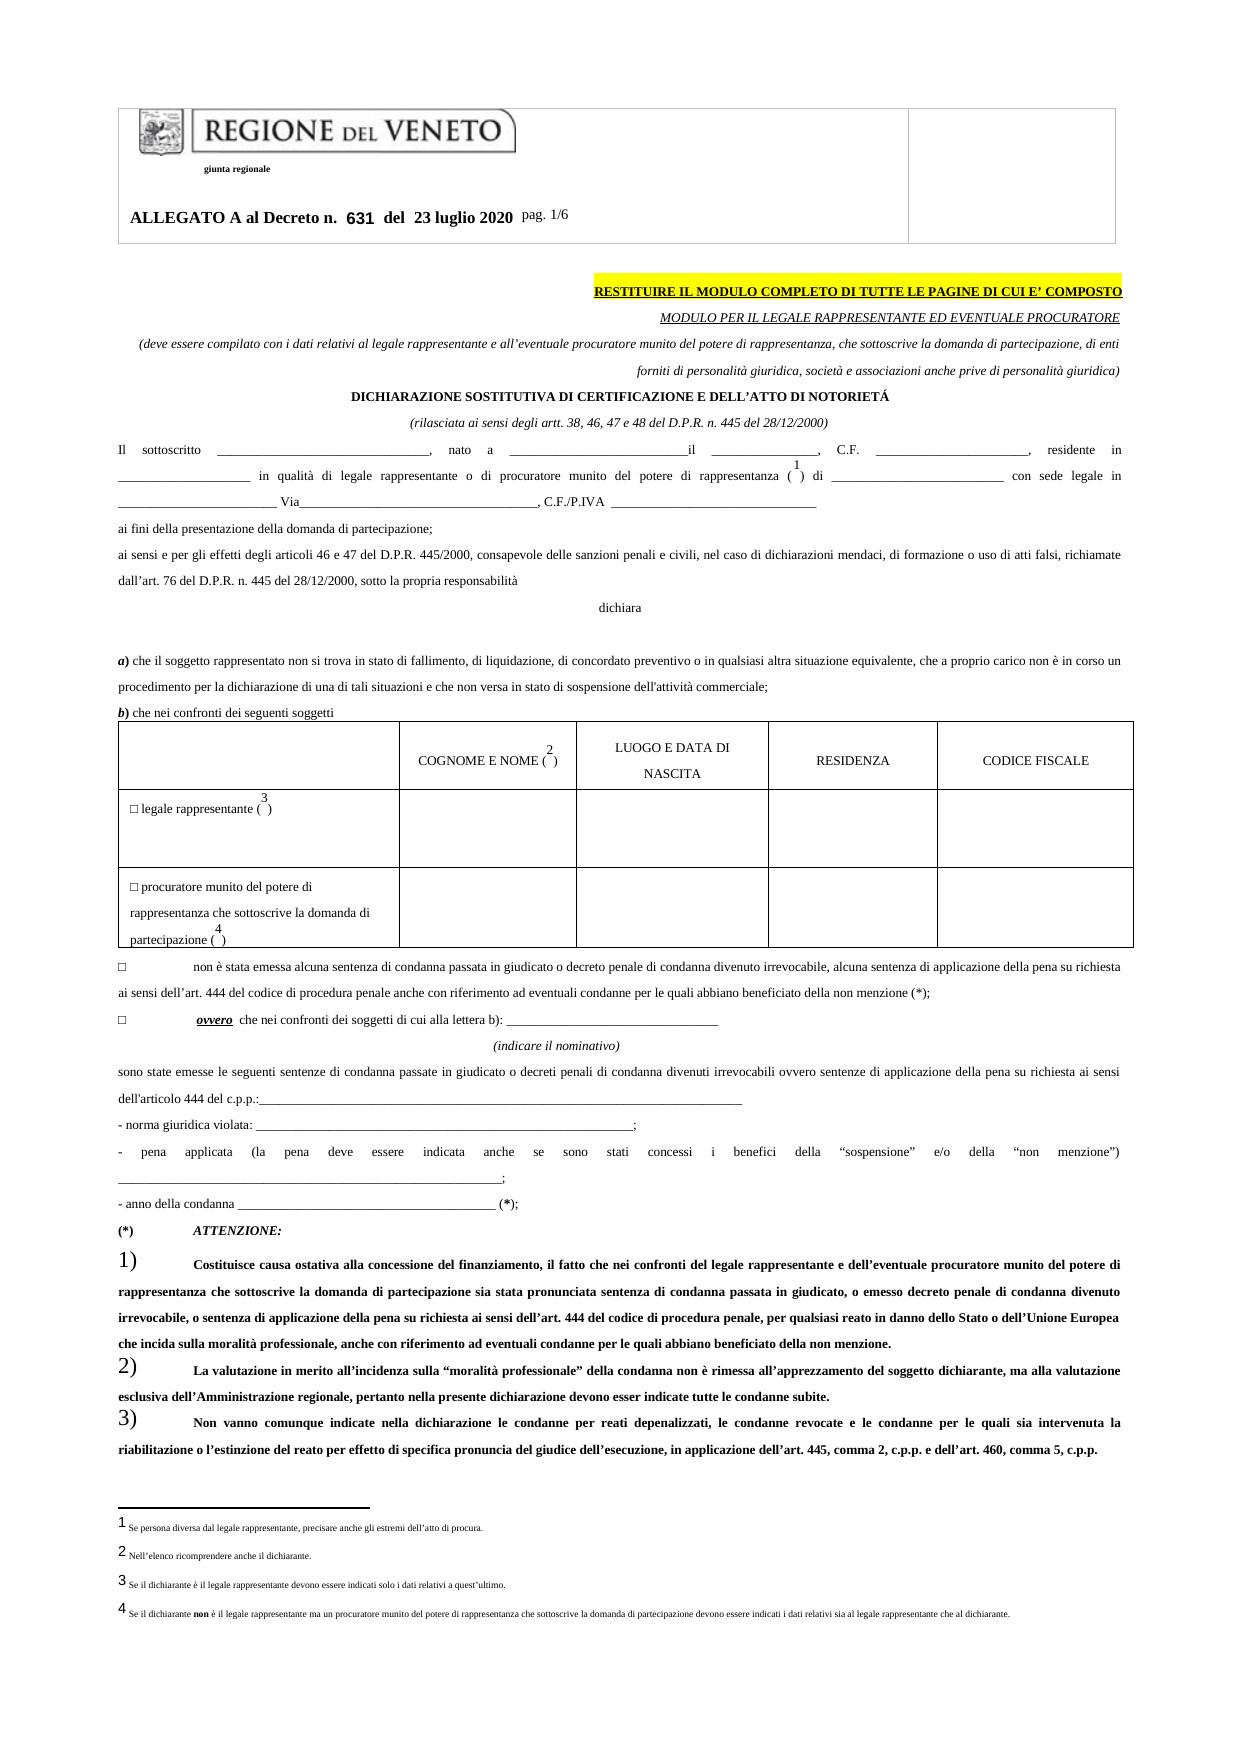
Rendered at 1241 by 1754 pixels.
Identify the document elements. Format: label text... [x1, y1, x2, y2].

text MODULO PER IL LEGALE RAPPRESENTANTE ED EVENTUALE PROCURATORE [118, 299, 1122, 325]
table_cell □ legale rappresentante () [119, 790, 399, 867]
text □ ovvero che nei confronti dei soggetti di cui alla lettera b): ________________________________ (indicare il nominativo) [118, 1001, 1122, 1053]
list Non vanno comunque indicate nella dichiarazione le condanne per reati depenalizzati, le condanne revocate e le condanne per le quali sia intervenuta la riabilitazione o l’estinzione del reato per effetto di specifica pronuncia del giudice dell’esecuzione, in applicazione dell’art. 445, comma 2, c.p.p. e dell’art. 460, comma 5, c.p.p. [118, 1404, 1122, 1457]
table_cell [577, 790, 768, 867]
table_cell [938, 790, 1133, 867]
table_header [119, 722, 399, 789]
text sono state emesse le seguenti sentenze di condanna passate in giudicato o decreti penali di condanna divenuti irrevocabili ovvero sentenze di applicazione della pena su richiesta ai sensi dell'articolo 444 del c.p.p.:_________________________________________________________________________ [118, 1053, 1122, 1106]
table_header CODICE FISCALE [938, 722, 1133, 789]
text dichiara [118, 589, 1122, 615]
text (deve essere compilato con i dati relativi al legale rappresentante e all’eventuale procuratore munito del potere di rappresentanza, che sottoscrive la domanda di partecipazione, di enti forniti di personalità giuridica, società e associazioni anche prive di personalità giuridica) [118, 325, 1122, 378]
table_cell [769, 790, 937, 867]
text (rilasciata ai sensi degli artt. 38, 46, 47 e 48 del D.P.R. n. 445 del 28/12/2000) [118, 404, 1122, 431]
table_cell □ procuratore munito del potere di rappresentanza che sottoscrive la domanda di partecipazione () [119, 868, 399, 947]
table_header RESIDENZA [769, 722, 937, 789]
list La valutazione in merito all’incidenza sulla “moralità professionale” della condanna non è rimessa all’apprezzamento del soggetto dichiarante, ma alla valutazione esclusiva dell’Amministrazione regionale, pertanto nella presente dichiarazione devono esser indicate tutte le condanne subite. [118, 1352, 1122, 1404]
text RESTITUIRE IL MODULO COMPLETO DI TUTTE LE PAGINE DI CUI E’ COMPOSTO [118, 272, 1122, 299]
table_cell [769, 868, 937, 947]
text - norma giuridica violata: _________________________________________________________; [118, 1106, 1122, 1132]
table_header COGNOME E NOME () [400, 722, 576, 789]
table_cell [400, 868, 576, 947]
text - pena applicata (la pena deve essere indicata anche se sono stati concessi i benefici della “sospensione” e/o della “non menzione”) __________________________________________________________; [118, 1132, 1122, 1185]
picture [139, 109, 516, 156]
text (*) ATTENZIONE: [118, 1212, 1122, 1238]
text ai fini della presentazione della domanda di partecipazione; [118, 510, 1122, 536]
text □ non è stata emessa alcuna sentenza di condanna passata in giudicato o decreto penale di condanna divenuto irrevocabile, alcuna sentenza di applicazione della pena su richiesta ai sensi dell’art. 444 del codice di procedura penale anche con riferimento ad eventuali condanne per le quali abbiano beneficiato della non menzione (*); [118, 948, 1122, 1001]
table_cell [938, 868, 1133, 947]
table_cell [400, 790, 576, 867]
text ai sensi e per gli effetti degli articoli 46 e 47 del D.P.R. 445/2000, consapevole delle sanzioni penali e civili, nel caso di dichiarazioni mendaci, di formazione o uso di atti falsi, richiamate dall’art. 76 del D.P.R. n. 445 del 28/12/2000, sotto la propria responsabilità [118, 536, 1122, 589]
table_cell [577, 868, 768, 947]
text b) che nei confronti dei seguenti soggetti [118, 694, 1122, 721]
text - anno della condanna _______________________________________ (*); [118, 1185, 1122, 1212]
text Il sottoscritto ________________________________, nato a ___________________________il ________________, C.F. _______________________, residente in ____________________ in qualità di legale rappresentante o di procuratore munito del potere di rappresentanza () di __________________________ con sede legale in ________________________ Via____________________________________, C.F./P.IVA _______________________________ [118, 431, 1122, 510]
list Costituisce causa ostativa alla concessione del finanziamento, il fatto che nei confronti del legale rappresentante e dell’eventuale procuratore munito del potere di rappresentanza che sottoscrive la domanda di partecipazione sia stata pronunciata sentenza di condanna passata in giudicato, o emesso decreto penale di condanna divenuto irrevocabile, o sentenza di applicazione della pena su richiesta ai sensi dell’art. 444 del codice di procedura penale, per qualsiasi reato in danno dello Stato o dell’Unione Europea che incida sulla moralità professionale, anche con riferimento ad eventuali condanne per le quali abbiano beneficiato della non menzione. [118, 1246, 1122, 1352]
table_header LUOGO E DATA DI NASCITA [577, 722, 768, 789]
text DICHIARAZIONE SOSTITUTIVA DI CERTIFICAZIONE E DELL’ATTO DI NOTORIETÁ [118, 378, 1122, 404]
text a) che il soggetto rappresentato non si trova in stato di fallimento, di liquidazione, di concordato preventivo o in qualsiasi altra situazione equivalente, che a proprio carico non è in corso un procedimento per la dichiarazione di una di tali situazioni e che non versa in stato di sospensione dell'attività commerciale; [118, 641, 1122, 694]
